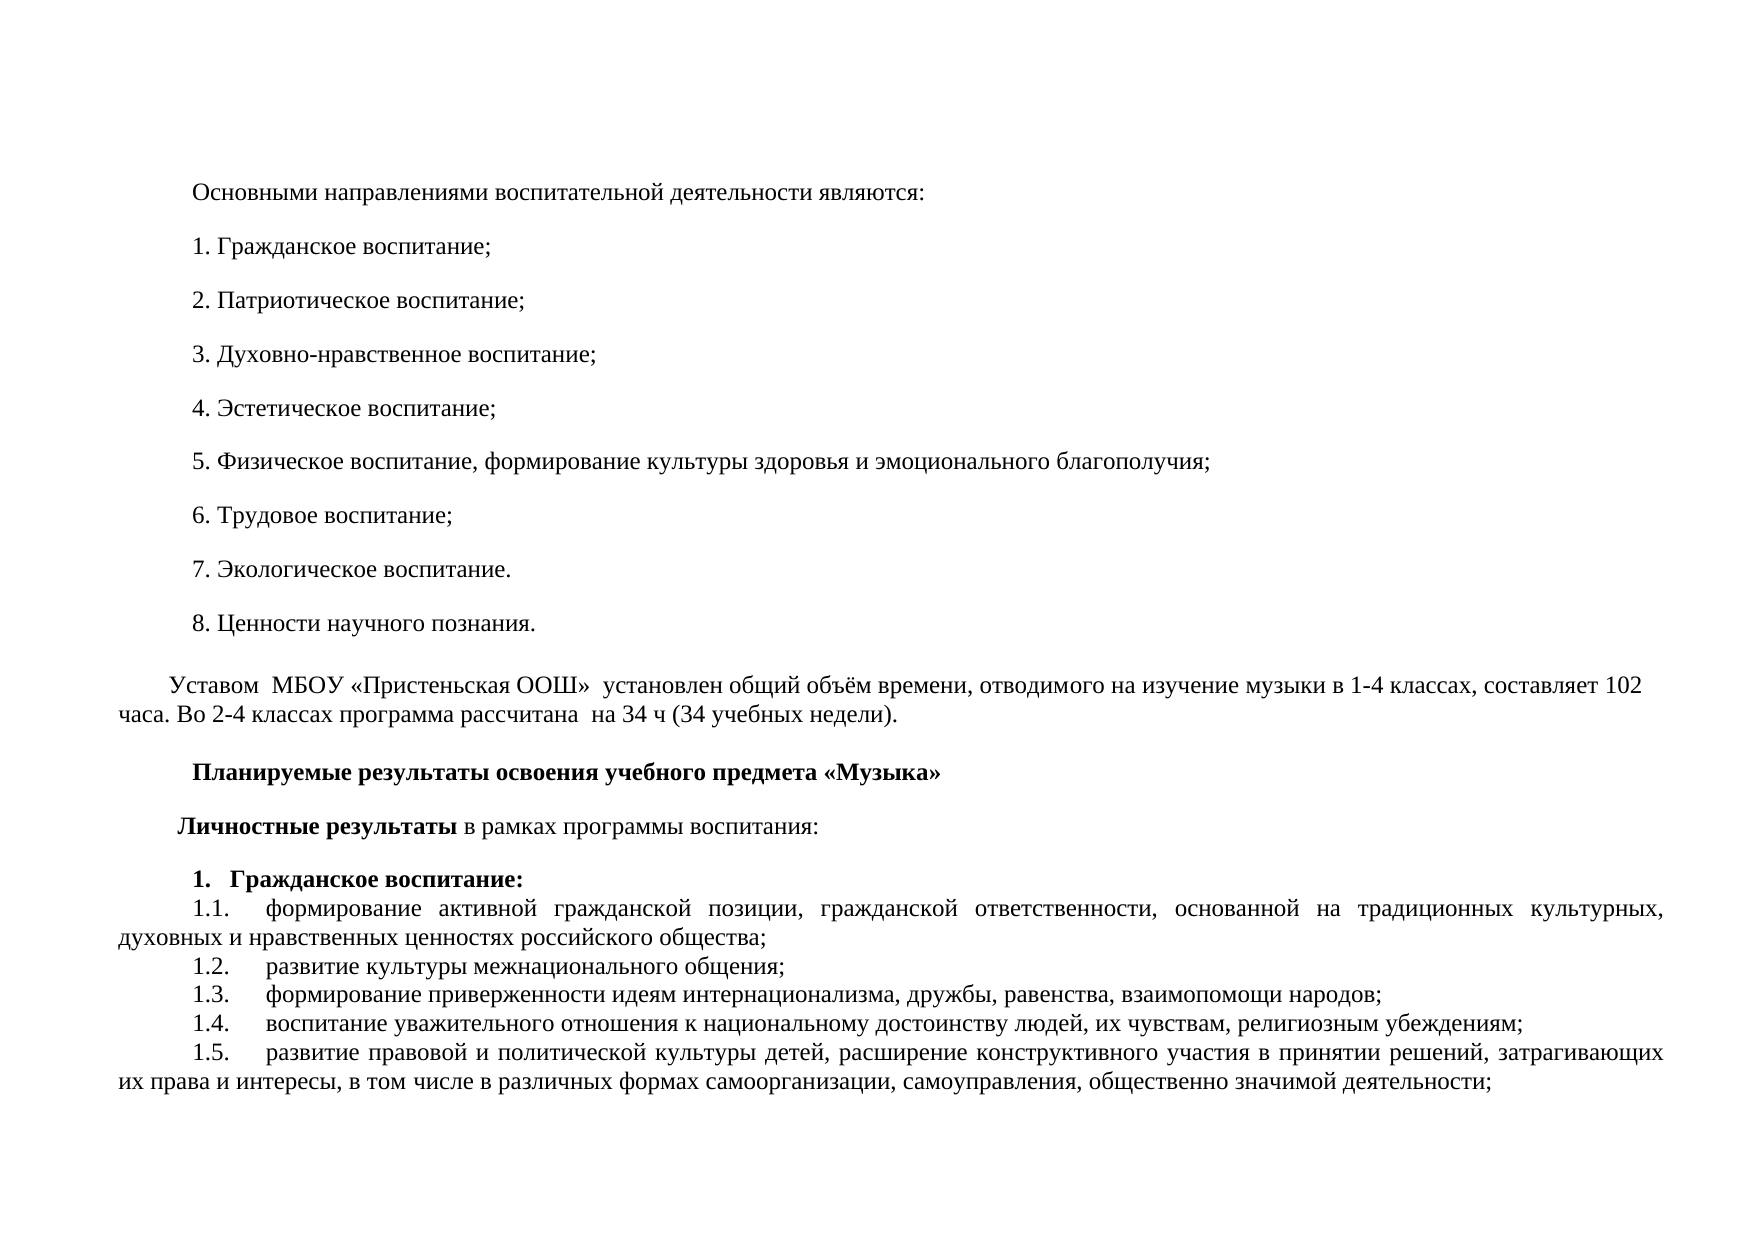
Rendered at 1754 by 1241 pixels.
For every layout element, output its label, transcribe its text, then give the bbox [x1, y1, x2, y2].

list воспитание уважительного отношения к национальному достоинству людей, их чувствам, религиозным убеждениям; [118, 1008, 1665, 1037]
list развитие культуры межнационального общения; [118, 951, 1665, 979]
text 8. Ценности научного познания. [118, 608, 1665, 637]
text 6. Трудовое воспитание; [118, 500, 1665, 529]
text 2. Патриотическое воспитание; [118, 285, 1665, 314]
list Гражданское воспитание: [192, 864, 1665, 893]
text 1. Гражданское воспитание; [118, 231, 1665, 260]
list формирование активной гражданской позиции, гражданской ответственности, основанной на традиционных культурных, духовных и нравственных ценностях российского общества; [118, 893, 1665, 951]
text 5. Физическое воспитание, формирование культуры здоровья и эмоционального благополучия; [118, 446, 1665, 475]
text Личностные результаты в рамках программы воспитания: [118, 811, 1665, 839]
text 4. Эстетическое воспитание; [118, 393, 1665, 421]
text Уставом МБОУ «Пристеньская ООШ» установлен общий объём времени, отводимого на изучение музыки в 1-4 классах, составляет 102 часа. Во 2-4 классах программа рассчитана на 34 ч (34 учебных недели). [118, 670, 1665, 728]
text 7. Экологическое воспитание. [118, 554, 1665, 583]
list развитие правовой и политической культуры детей, расширение конструктивного участия в принятии решений, затрагивающих их права и интересы, в том числе в различных формах самоорганизации, самоуправления, общественно значимой деятельности; [118, 1037, 1665, 1094]
list формирование приверженности идеям интернационализма, дружбы, равенства, взаимопомощи народов; [118, 979, 1665, 1008]
text Основными направлениями воспитательной деятельности являются: [118, 177, 1665, 206]
text 3. Духовно-нравственное воспитание; [118, 339, 1665, 367]
text Планируемые результаты освоения учебного предмета «Музыка» [118, 757, 1665, 786]
